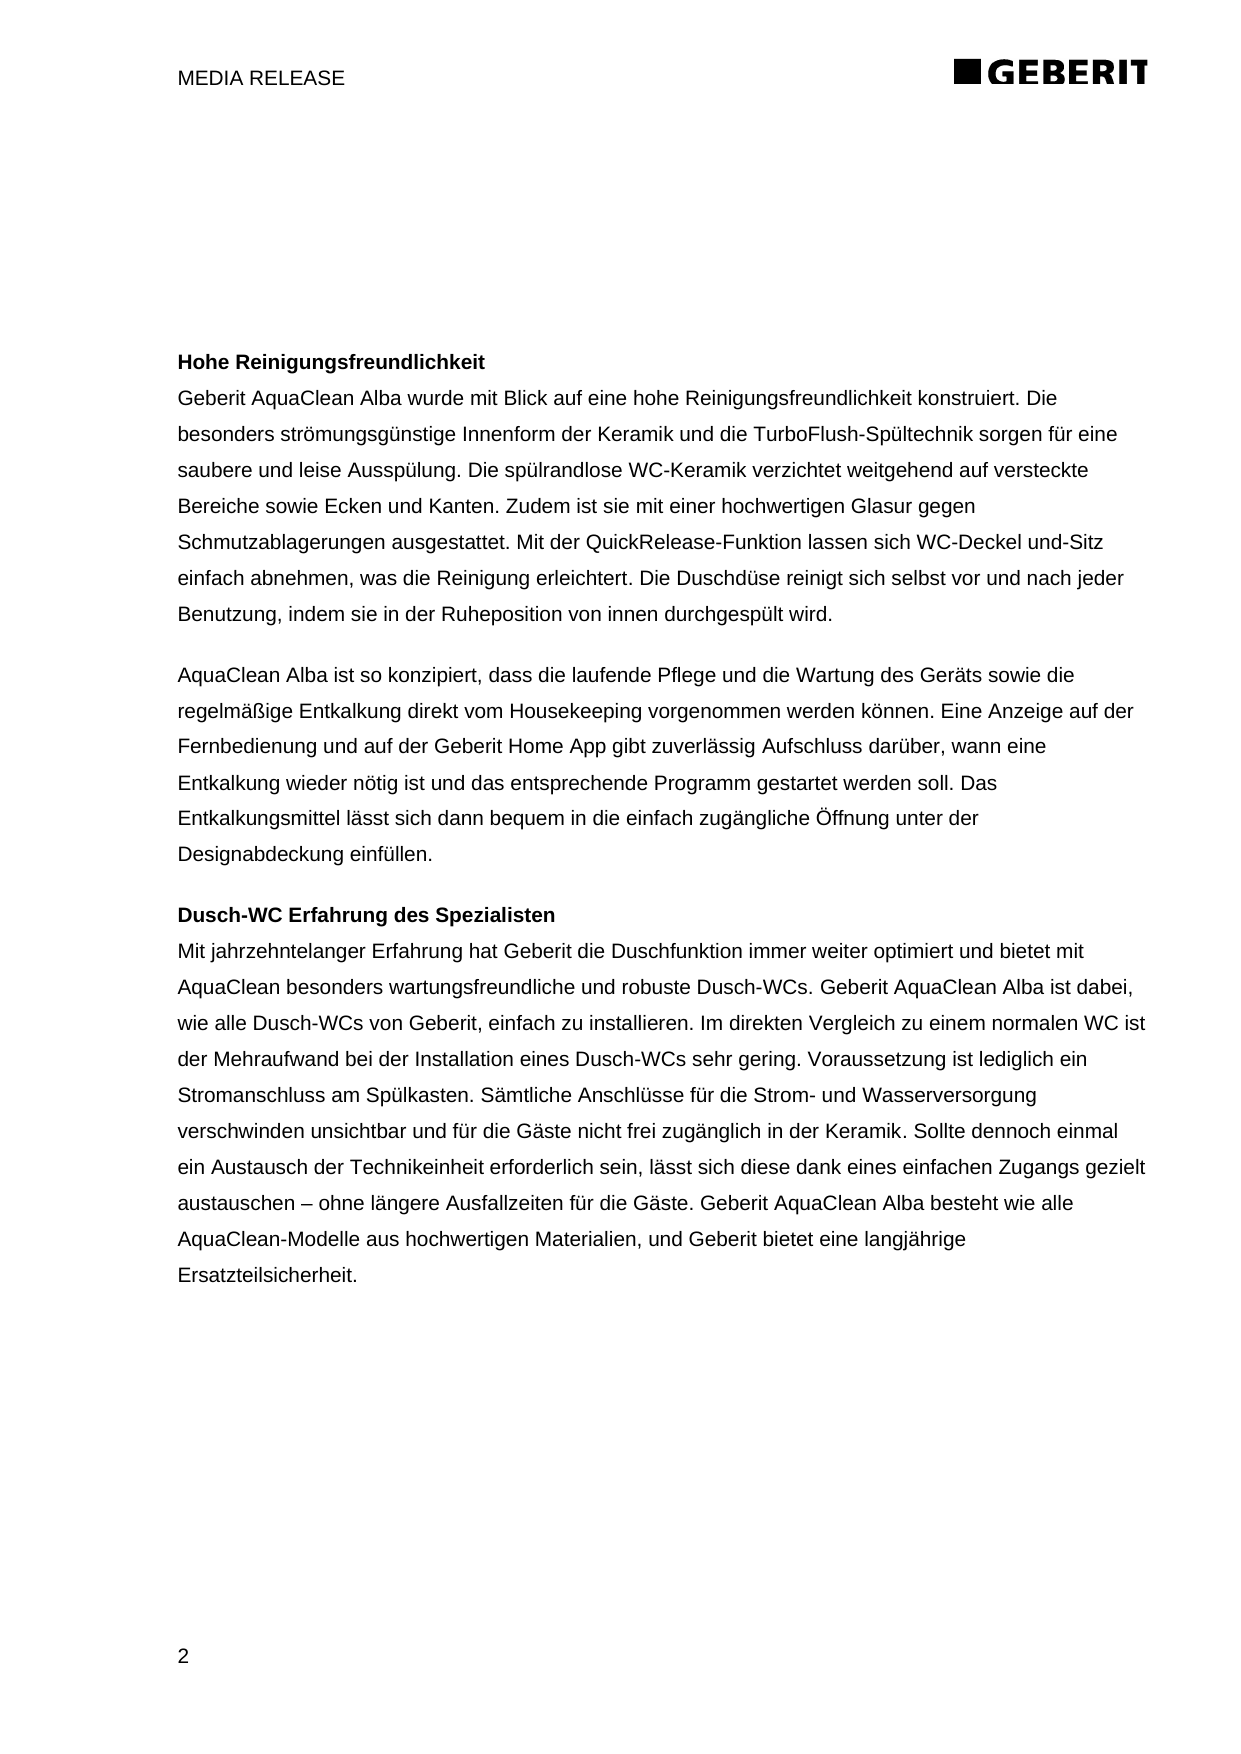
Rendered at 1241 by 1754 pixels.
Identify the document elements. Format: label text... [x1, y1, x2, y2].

text Dusch-WC Erfahrung des Spezialisten Mit jahrzehntelanger Erfahrung hat Geberit die Duschfunktion immer weiter optimiert und bietet mit AquaClean besonders wartungsfreundliche und robuste Dusch-WCs. Geberit AquaClean Alba ist dabei, wie alle Dusch-WCs von Geberit, einfach zu installieren. Im direkten Vergleich zu einem normalen WC ist der Mehraufwand bei der Installation eines Dusch-WCs sehr gering. Voraussetzung ist lediglich ein Stromanschluss am Spülkasten. Sämtliche Anschlüsse für die Strom- und Wasserversorgung verschwinden unsichtbar und für die Gäste nicht frei zugänglich in der Keramik. Sollte dennoch einmal ein Austausch der Technikeinheit erforderlich sein, lässt sich diese dank eines einfachen Zugangs gezielt austauschen – ohne längere Ausfallzeiten für die Gäste. Geberit AquaClean Alba besteht wie alle AquaClean-Modelle aus hochwertigen Materialien, und Geberit bietet eine langjährige Ersatzteilsicherheit. [177, 903, 1152, 1286]
picture [953, 58, 1148, 84]
text AquaClean Alba ist so konzipiert, dass die laufende Pflege und die Wartung des Geräts sowie die regelmäßige Entkalkung direkt vom Housekeeping vorgenommen werden können. Eine Anzeige auf der Fernbedienung und auf der Geberit Home App gibt zuverlässig Aufschluss darüber, wann eine Entkalkung wieder nötig ist und das entsprechende Programm gestartet werden soll. Das Entkalkungsmittel lässt sich dann bequem in die einfach zugängliche Öffnung unter der Designabdeckung einfüllen. [177, 662, 1152, 866]
text Hohe Reinigungsfreundlichkeit Geberit AquaClean Alba wurde mit Blick auf eine hohe Reinigungsfreundlichkeit konstruiert. Die besonders strömungsgünstige Innenform der Keramik und die TurboFlush-Spültechnik sorgen für eine saubere und leise Ausspülung. Die spülrandlose WC-Keramik verzichtet weitgehend auf versteckte Bereiche sowie Ecken und Kanten. Zudem ist sie mit einer hochwertigen Glasur gegen Schmutzablagerungen ausgestattet. Mit der QuickRelease-Funktion lassen sich WC-Deckel und-Sitz einfach abnehmen, was die Reinigung erleichtert. Die Duschdüse reinigt sich selbst vor und nach jeder Benutzung, indem sie in der Ruheposition von innen durchgespült wird. [177, 350, 1152, 626]
